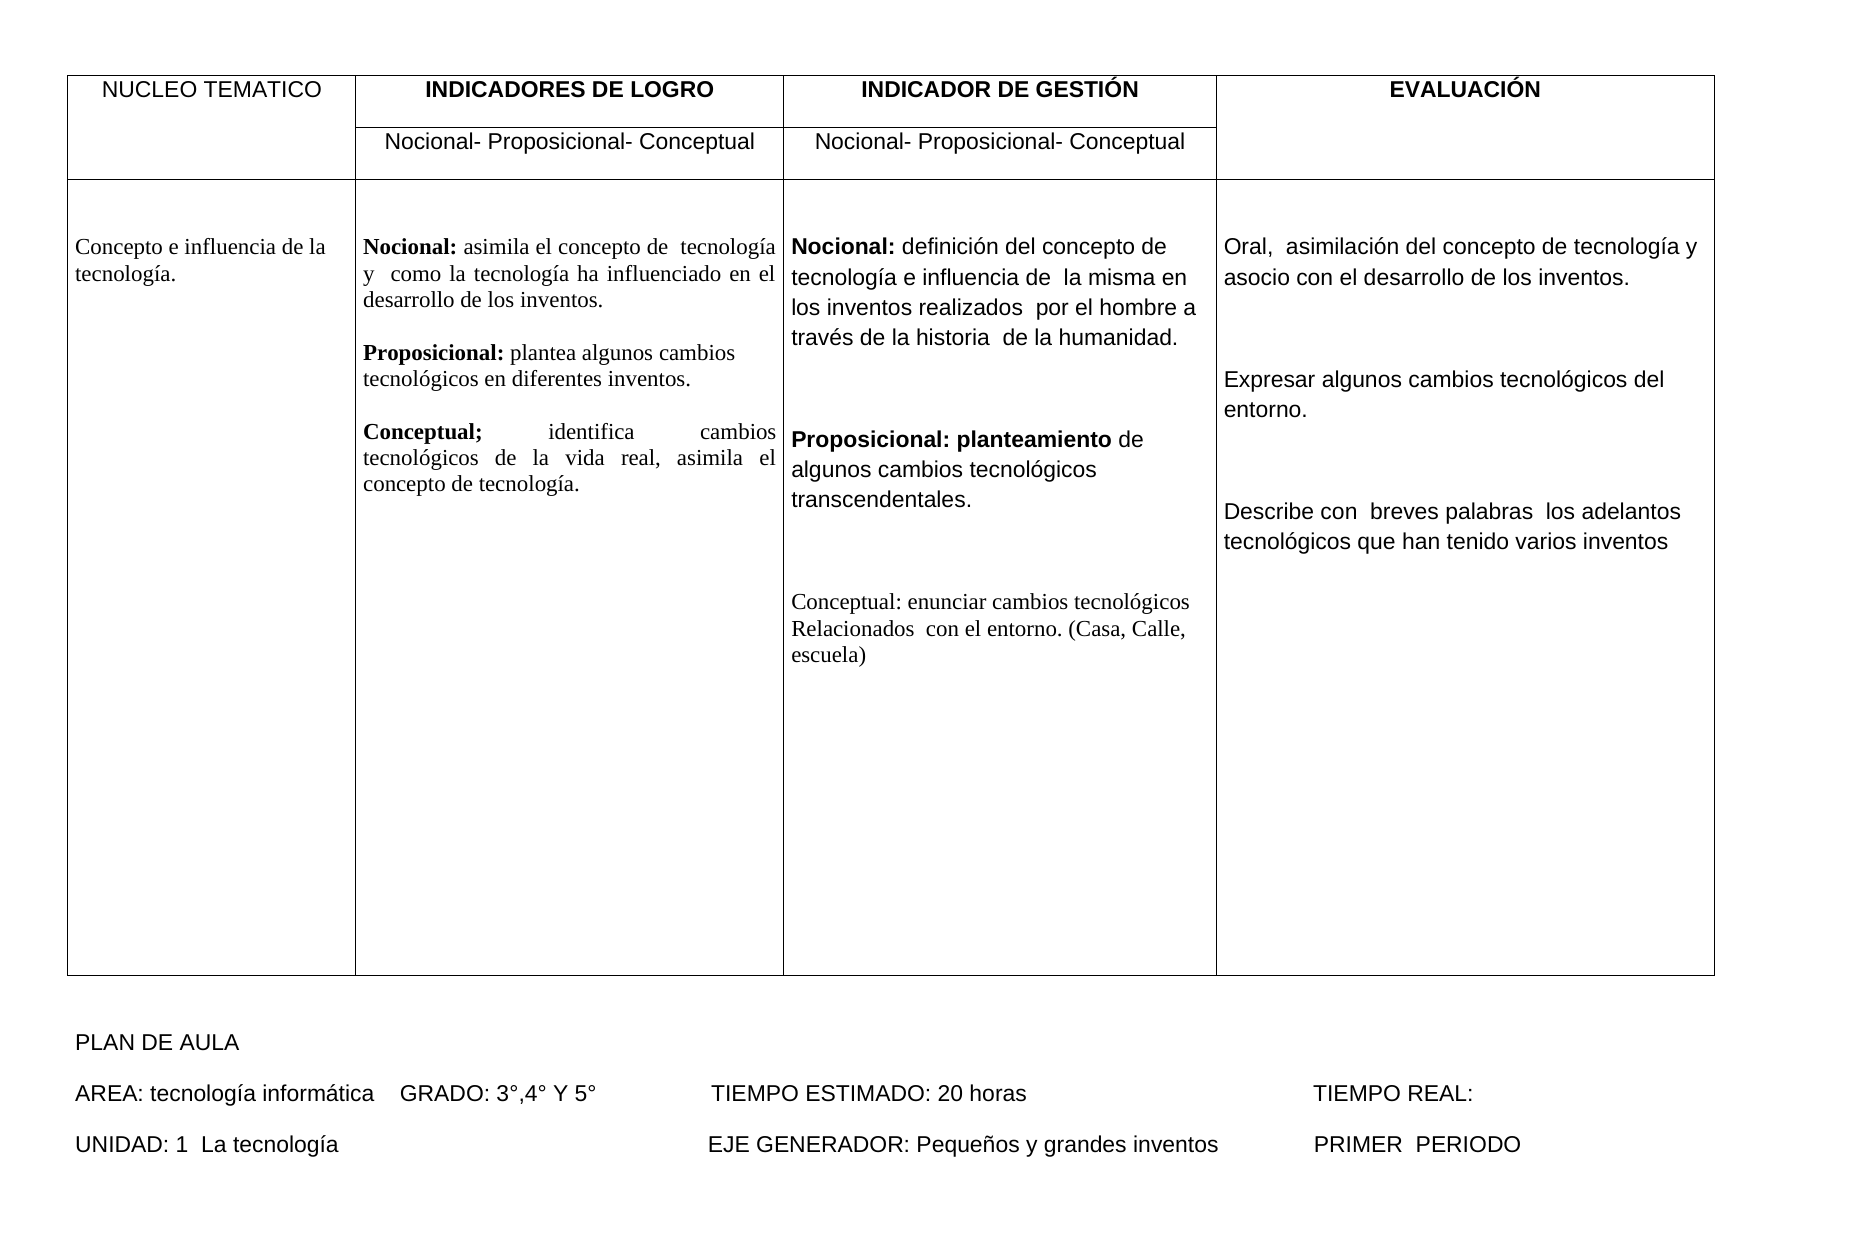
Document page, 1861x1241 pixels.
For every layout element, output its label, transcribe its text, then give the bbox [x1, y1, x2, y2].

text PLAN DE AULA [75, 1029, 1786, 1055]
table_cell Oral, asimilación del concepto de tecnología y asocio con el desarrollo de los inventos. Expresar algunos cambios tecnológicos del entorno. Describe con breves palabras los adelantos tecnológicos que han tenido varios inventos [1217, 180, 1714, 975]
table_header INDICADOR DE GESTIÓN [784, 76, 1216, 127]
table_header INDICADORES DE LOGRO [356, 76, 783, 127]
table_cell Concepto e influencia de la tecnología. [68, 180, 355, 975]
table_header NUCLEO TEMATICO [68, 76, 355, 179]
text UNIDAD: 1 La tecnología EJE GENERADOR: Pequeños y grandes inventos PRIMER PERIODO [75, 1131, 1786, 1157]
table_cell Nocional: asimila el concepto de tecnología y como la tecnología ha influenciado en el desarrollo de los inventos. Proposicional: plantea algunos cambios tecnológicos en diferentes inventos. Conceptual; identifica cambios tecnológicos de la vida real, asimila el concepto de tecnología. [356, 180, 783, 975]
table_cell Nocional- Proposicional- Conceptual [356, 128, 783, 179]
table_header EVALUACIÓN [1217, 76, 1714, 179]
text AREA: tecnología informática GRADO: 3°,4° Y 5° TIEMPO ESTIMADO: 20 horas TIEMPO REAL: [75, 1080, 1786, 1106]
table_cell Nocional- Proposicional- Conceptual [784, 128, 1216, 179]
table_cell Nocional: definición del concepto de tecnología e influencia de la misma en los inventos realizados por el hombre a través de la historia de la humanidad. Proposicional: planteamiento de algunos cambios tecnológicos transcendentales. Conceptual: enunciar cambios tecnológicos Relacionados con el entorno. (Casa, Calle, escuela) [784, 180, 1216, 975]
